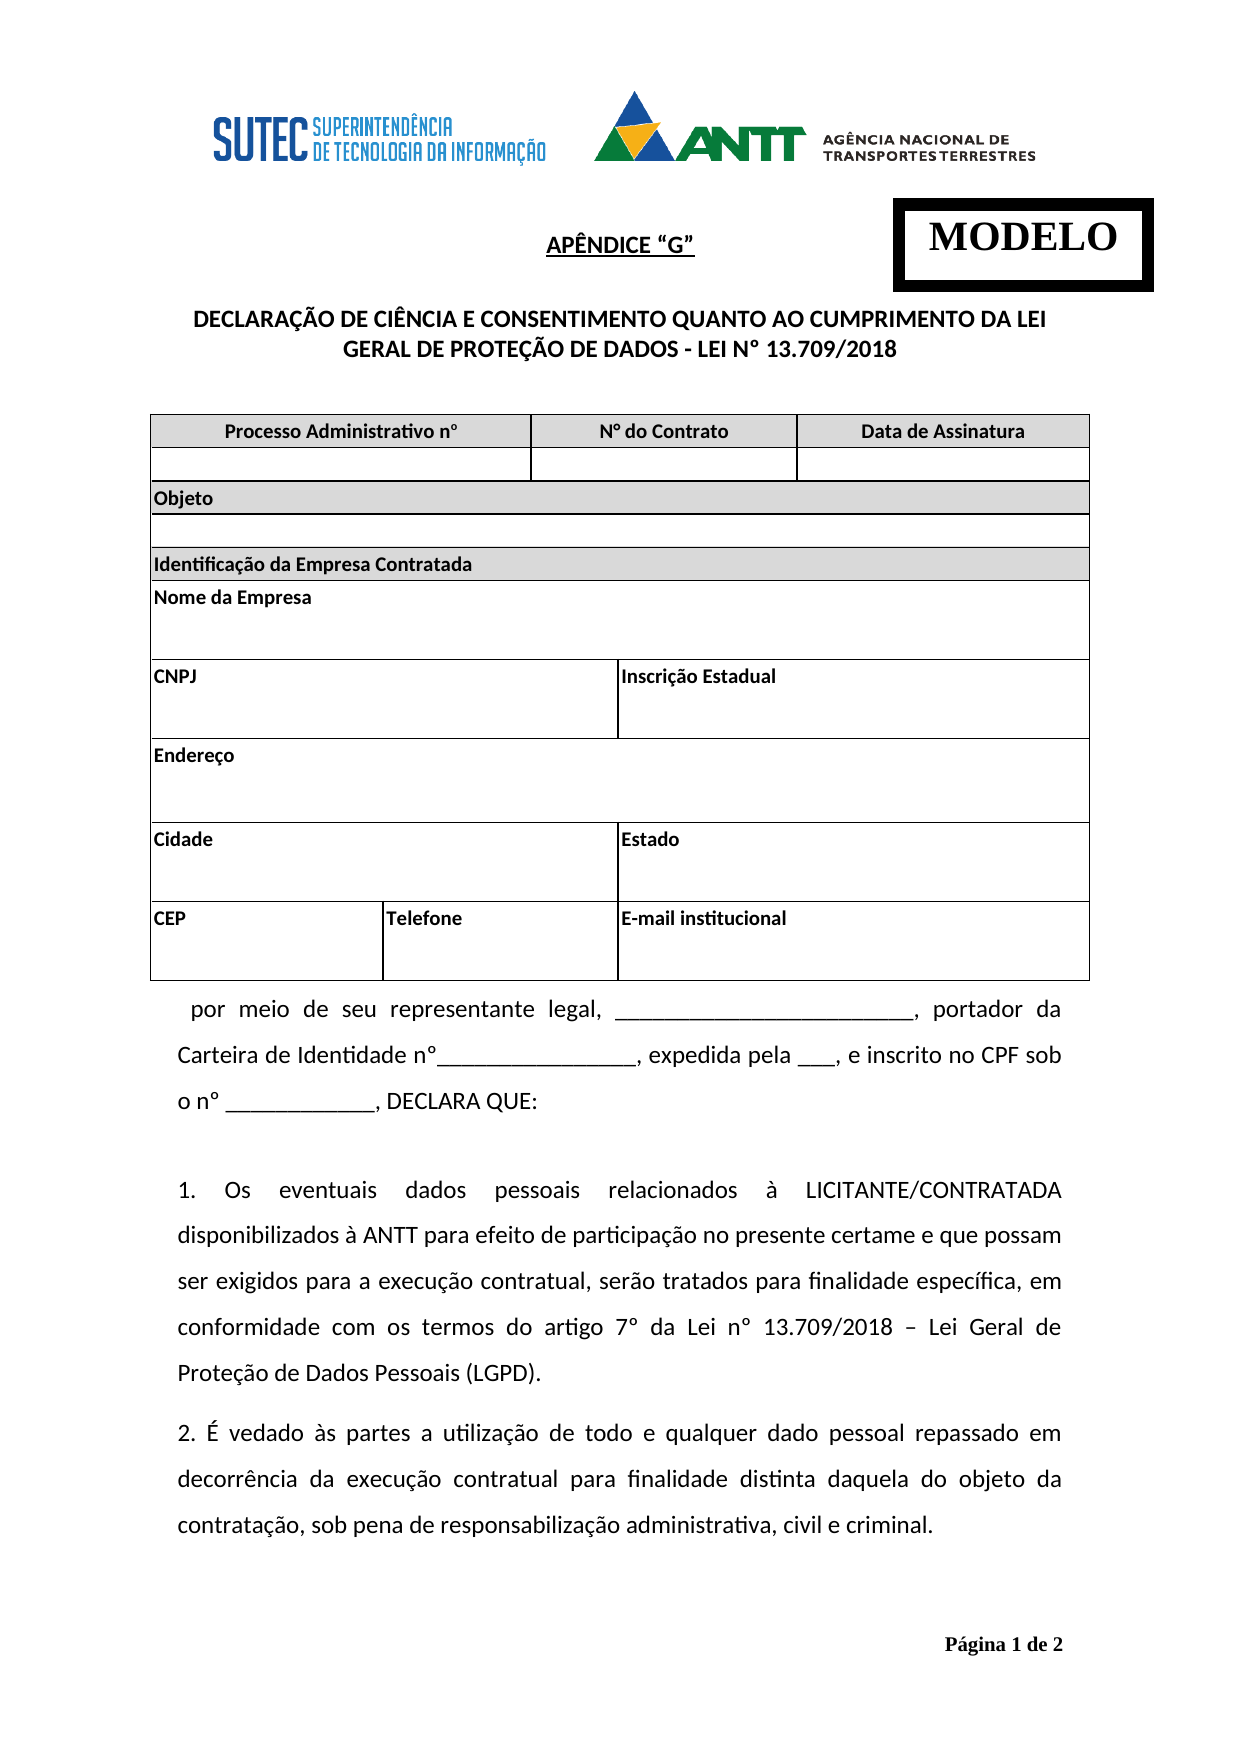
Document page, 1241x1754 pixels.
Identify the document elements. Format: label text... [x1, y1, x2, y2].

table_cell Identificação da Empresa Contratada [151, 548, 1089, 580]
table_header Processo Administrativo no [151, 415, 530, 447]
table_cell Objeto [151, 481, 1089, 513]
text APÊNDICE “G” [177, 229, 893, 260]
table_cell Endereço [151, 739, 1089, 822]
table_cell Cidade [151, 823, 617, 901]
text por meio de seu representante legal, ________________________, portador da Carteira de Identidade nº________________, expedida pela ___, e inscrito no CPF sob o nº ____________, DECLARA QUE: [177, 994, 1063, 1116]
text 1. Os eventuais dados pessoais relacionados à LICITANTE/CONTRATADA disponibilizados à ANTT para efeito de participação no presente certame e que possam ser exigidos para a execução contratual, serão tratados para finalidade específica, em conformidade com os termos do artigo 7º da Lei nº 13.709/2018 – Lei Geral de Proteção de Dados Pessoais (LGPD). [177, 1174, 1063, 1387]
table_header Data de Assinatura [798, 415, 1089, 447]
table_cell Nome da Empresa [151, 581, 1089, 659]
table_cell [151, 448, 530, 480]
table_cell Estado [619, 823, 1089, 901]
picture [177, 73, 1063, 199]
table_cell CEP [151, 902, 382, 979]
table_cell Telefone [384, 902, 617, 979]
table_cell [798, 448, 1089, 480]
table_header N° do Contrato [532, 415, 796, 447]
table_cell [532, 448, 796, 480]
text DECLARAÇÃO DE CIÊNCIA E CONSENTIMENTO QUANTO AO CUMPRIMENTO DA LEI GERAL DE PROTEÇÃO DE DADOS - LEI Nº 13.709/2018 [177, 303, 1063, 364]
text 2. É vedado às partes a utilização de todo e qualquer dado pessoal repassado em decorrência da execução contratual para finalidade distinta daquela do objeto da contratação, sob pena de responsabilização administrativa, civil e criminal. [177, 1417, 1063, 1539]
table_cell [151, 514, 1089, 546]
table_cell E-mail institucional [619, 902, 1089, 979]
table_cell Inscrição Estadual [619, 660, 1089, 738]
table_cell CNPJ [151, 660, 617, 738]
